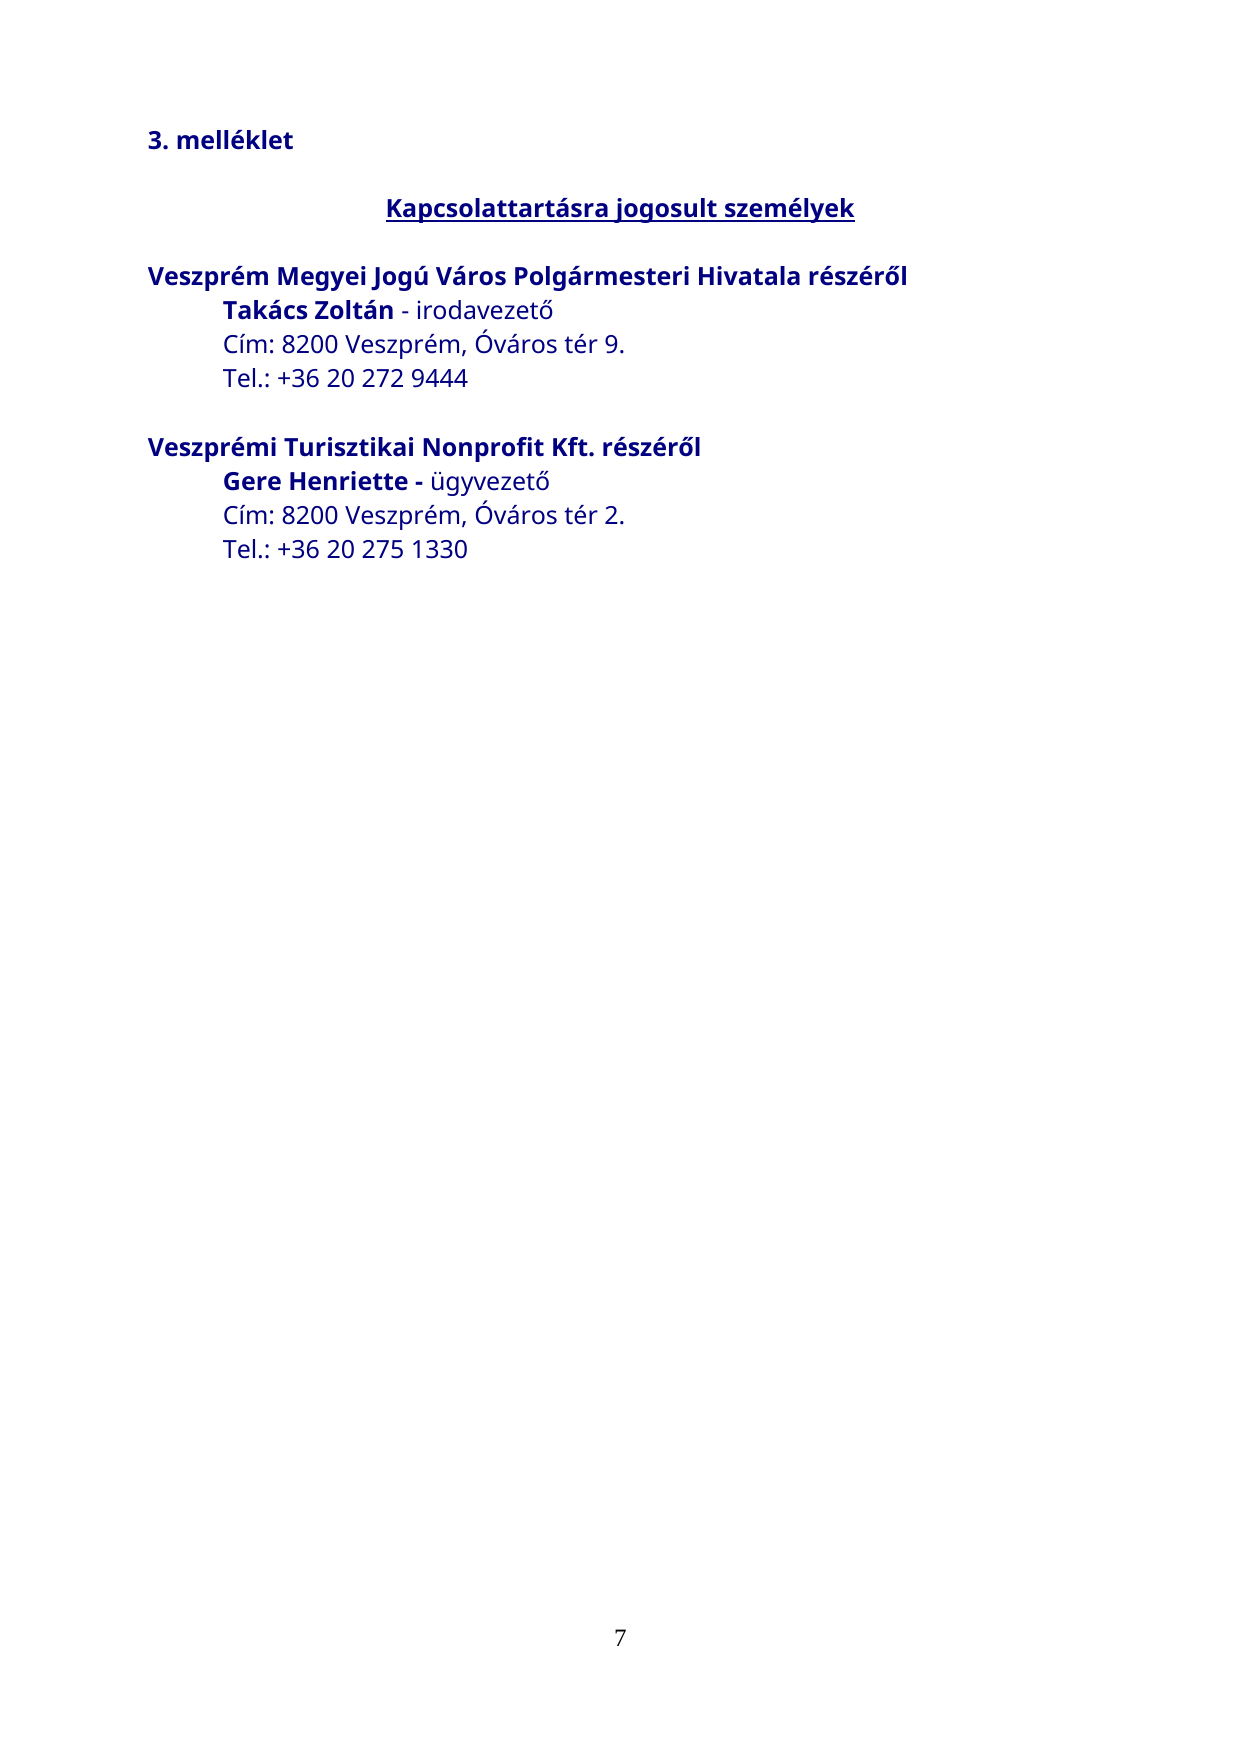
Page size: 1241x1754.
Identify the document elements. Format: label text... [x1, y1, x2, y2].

text Cím: 8200 Veszprém, Óváros tér 2. [223, 497, 1093, 531]
text Tel.: +36 20 275 1330 [223, 531, 1093, 566]
text Takács Zoltán - irodavezető [223, 293, 1093, 327]
text Veszprémi Turisztikai Nonprofit Kft. részéről [148, 429, 1093, 463]
text Gere Henriette - ügyvezető [223, 463, 1093, 497]
text Veszprém Megyei Jogú Város Polgármesteri Hivatala részéről [148, 259, 1093, 293]
text Tel.: +36 20 272 9444 [223, 361, 1093, 395]
text Cím: 8200 Veszprém, Óváros tér 9. [223, 327, 1093, 361]
text 3. melléklet [148, 123, 1093, 157]
text Kapcsolattartásra jogosult személyek [148, 191, 1093, 225]
